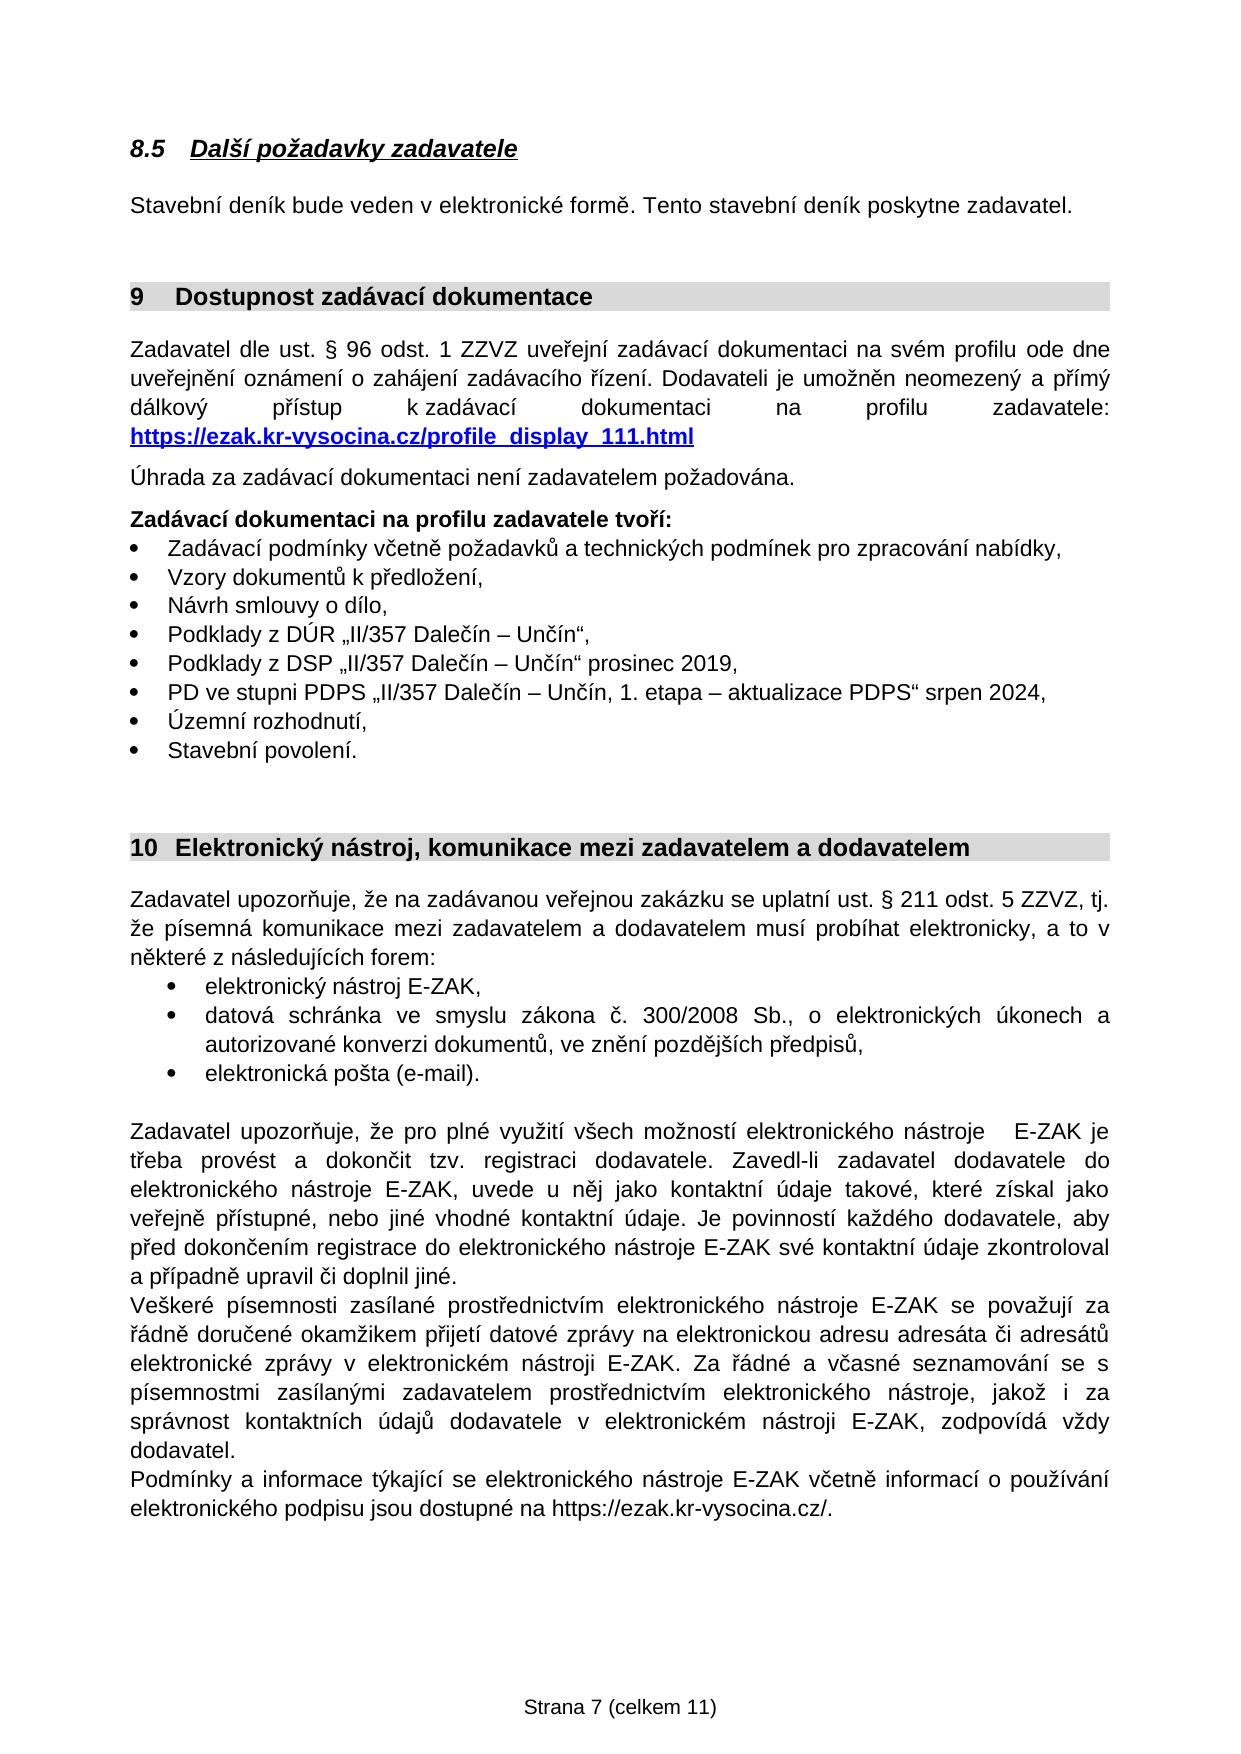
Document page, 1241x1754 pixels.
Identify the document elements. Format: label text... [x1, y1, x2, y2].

text Úhrada za zadávací dokumentaci není zadavatelem požadována. [130, 464, 1110, 490]
text Zadávací dokumentaci na profilu zadavatele tvoří: [130, 506, 1110, 532]
subtitle Dostupnost zadávací dokumentace [130, 282, 1110, 311]
list Územní rozhodnutí, [130, 708, 1110, 734]
text Zadavatel upozorňuje, že na zadávanou veřejnou zakázku se uplatní ust. § 211 odst. 5 ZZVZ, tj. že písemná komunikace mezi zadavatelem a dodavatelem musí probíhat elektronicky, a to v některé z následujících forem: [130, 886, 1110, 971]
list Návrh smlouvy o dílo, [130, 592, 1110, 619]
list Podklady z DÚR „II/357 Dalečín – Unčín“, [130, 621, 1110, 648]
list elektronická pošta (e-mail). [167, 1060, 1110, 1086]
text Zadavatel upozorňuje, že pro plné využití všech možností elektronického nástroje E-ZAK je třeba provést a dokončit tzv. registraci dodavatele. Zavedl-li zadavatel dodavatele do elektronického nástroje E-ZAK, uvede u něj jako kontaktní údaje takové, které získal jako veřejně přístupné, nebo jiné vhodné kontaktní údaje. Je povinností každého dodavatele, aby před dokončením registrace do elektronického nástroje E-ZAK své kontaktní údaje zkontroloval a případně upravil či doplnil jiné. [130, 1118, 1110, 1289]
list Vzory dokumentů k předložení, [130, 563, 1110, 590]
text Podmínky a informace týkající se elektronického nástroje E-ZAK včetně informací o používání elektronického podpisu jsou dostupné na https://ezak.kr-vysocina.cz/. [130, 1466, 1110, 1521]
text Stavební deník bude veden v elektronické formě. Tento stavební deník poskytne zadavatel. [130, 192, 1110, 218]
list PD ve stupni PDPS „II/357 Dalečín – Unčín, 1. etapa – aktualizace PDPS“ srpen 2024, [130, 679, 1110, 706]
list elektronický nástroj E-ZAK, [167, 973, 1110, 999]
list Stavební povolení. [130, 737, 1110, 763]
list Podklady z DSP „II/357 Dalečín – Unčín“ prosinec 2019, [130, 650, 1110, 677]
subtitle Elektronický nástroj, komunikace mezi zadavatelem a dodavatelem [130, 833, 1110, 861]
text Veškeré písemnosti zasílané prostřednictvím elektronického nástroje E-ZAK se považují za řádně doručené okamžikem přijetí datové zprávy na elektronickou adresu adresáta či adresátů elektronické zprávy v elektronickém nástroji E-ZAK. Za řádné a včasné seznamování se s písemnostmi zasílanými zadavatelem prostřednictvím elektronického nástroje, jakož i za správnost kontaktních údajů dodavatele v elektronickém nástroji E-ZAK, zodpovídá vždy dodavatel. [130, 1292, 1110, 1463]
list Zadávací podmínky včetně požadavků a technických podmínek pro zpracování nabídky, [130, 534, 1110, 561]
list datová schránka ve smyslu zákona č. 300/2008 Sb., o elektronických úkonech a autorizované konverzi dokumentů, ve znění pozdějších předpisů, [167, 1002, 1110, 1057]
text Zadavatel dle ust. § 96 odst. 1 ZZVZ uveřejní zadávací dokumentaci na svém profilu ode dne uveřejnění oznámení o zahájení zadávacího řízení. Dodavateli je umožněn neomezený a přímý dálkový přístup k zadávací dokumentaci na profilu zadavatele: https://ezak.kr-vysocina.cz/profile_display_111.html [130, 336, 1110, 449]
subtitle Další požadavky zadavatele [130, 134, 1110, 163]
